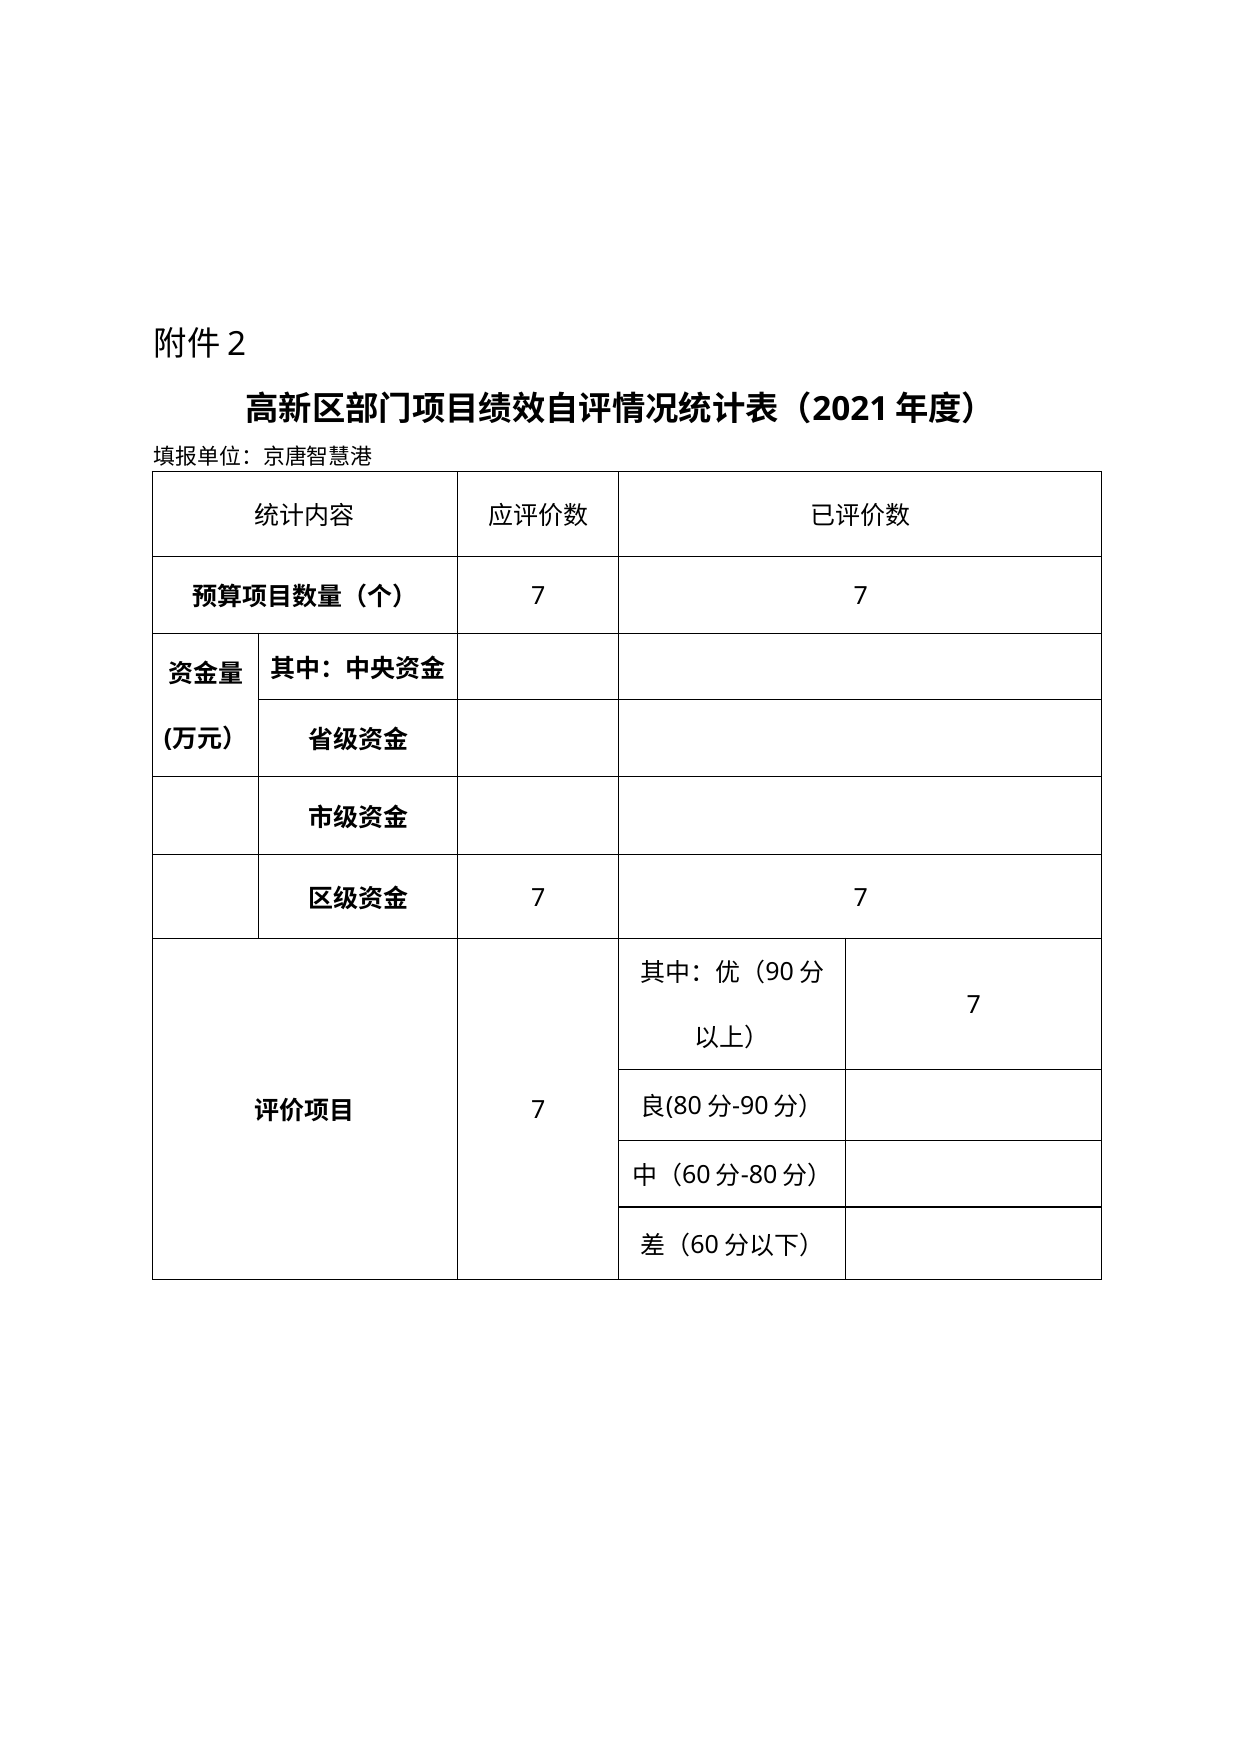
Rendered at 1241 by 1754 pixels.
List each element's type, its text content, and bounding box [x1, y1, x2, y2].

text 附件2 [153, 308, 1087, 373]
table_cell 市级资金 [259, 777, 457, 854]
table_cell [846, 1141, 1101, 1206]
table_cell 中（60分-80分） [619, 1141, 845, 1206]
table_cell [619, 700, 1101, 776]
table_cell 评价项目 [153, 939, 457, 1279]
table_cell [458, 700, 618, 776]
table_cell 7 [458, 855, 618, 937]
table_cell 区级资金 [259, 855, 457, 937]
table_cell 差（60分以下） [619, 1208, 845, 1279]
table_cell 其中：优（90分以上） [619, 939, 845, 1068]
table_cell 资金量(万元） [153, 634, 258, 776]
text 高新区部门项目绩效自评情况统计表（2021年度） [153, 373, 1087, 438]
table_cell [458, 777, 618, 854]
table_header 统计内容 [153, 472, 457, 556]
table_cell 其中：中央资金 [259, 634, 457, 699]
table_header 已评价数 [619, 472, 1101, 556]
table_cell [846, 1208, 1101, 1279]
table_header 应评价数 [458, 472, 618, 556]
table_cell [619, 634, 1101, 699]
table_cell 7 [458, 557, 618, 633]
text 填报单位：京唐智慧港 [153, 438, 1087, 471]
table_cell 省级资金 [259, 700, 457, 776]
table_cell 良(80分-90分） [619, 1070, 845, 1140]
table_cell 7 [619, 557, 1101, 633]
table_cell 7 [458, 939, 618, 1279]
table_cell [153, 777, 258, 854]
table_cell [153, 855, 258, 937]
table_cell [846, 1070, 1101, 1140]
table_cell [458, 634, 618, 699]
table_cell 7 [846, 939, 1101, 1068]
table_cell [619, 777, 1101, 854]
table_cell 7 [619, 855, 1101, 937]
table_cell 预算项目数量（个） [153, 557, 457, 633]
